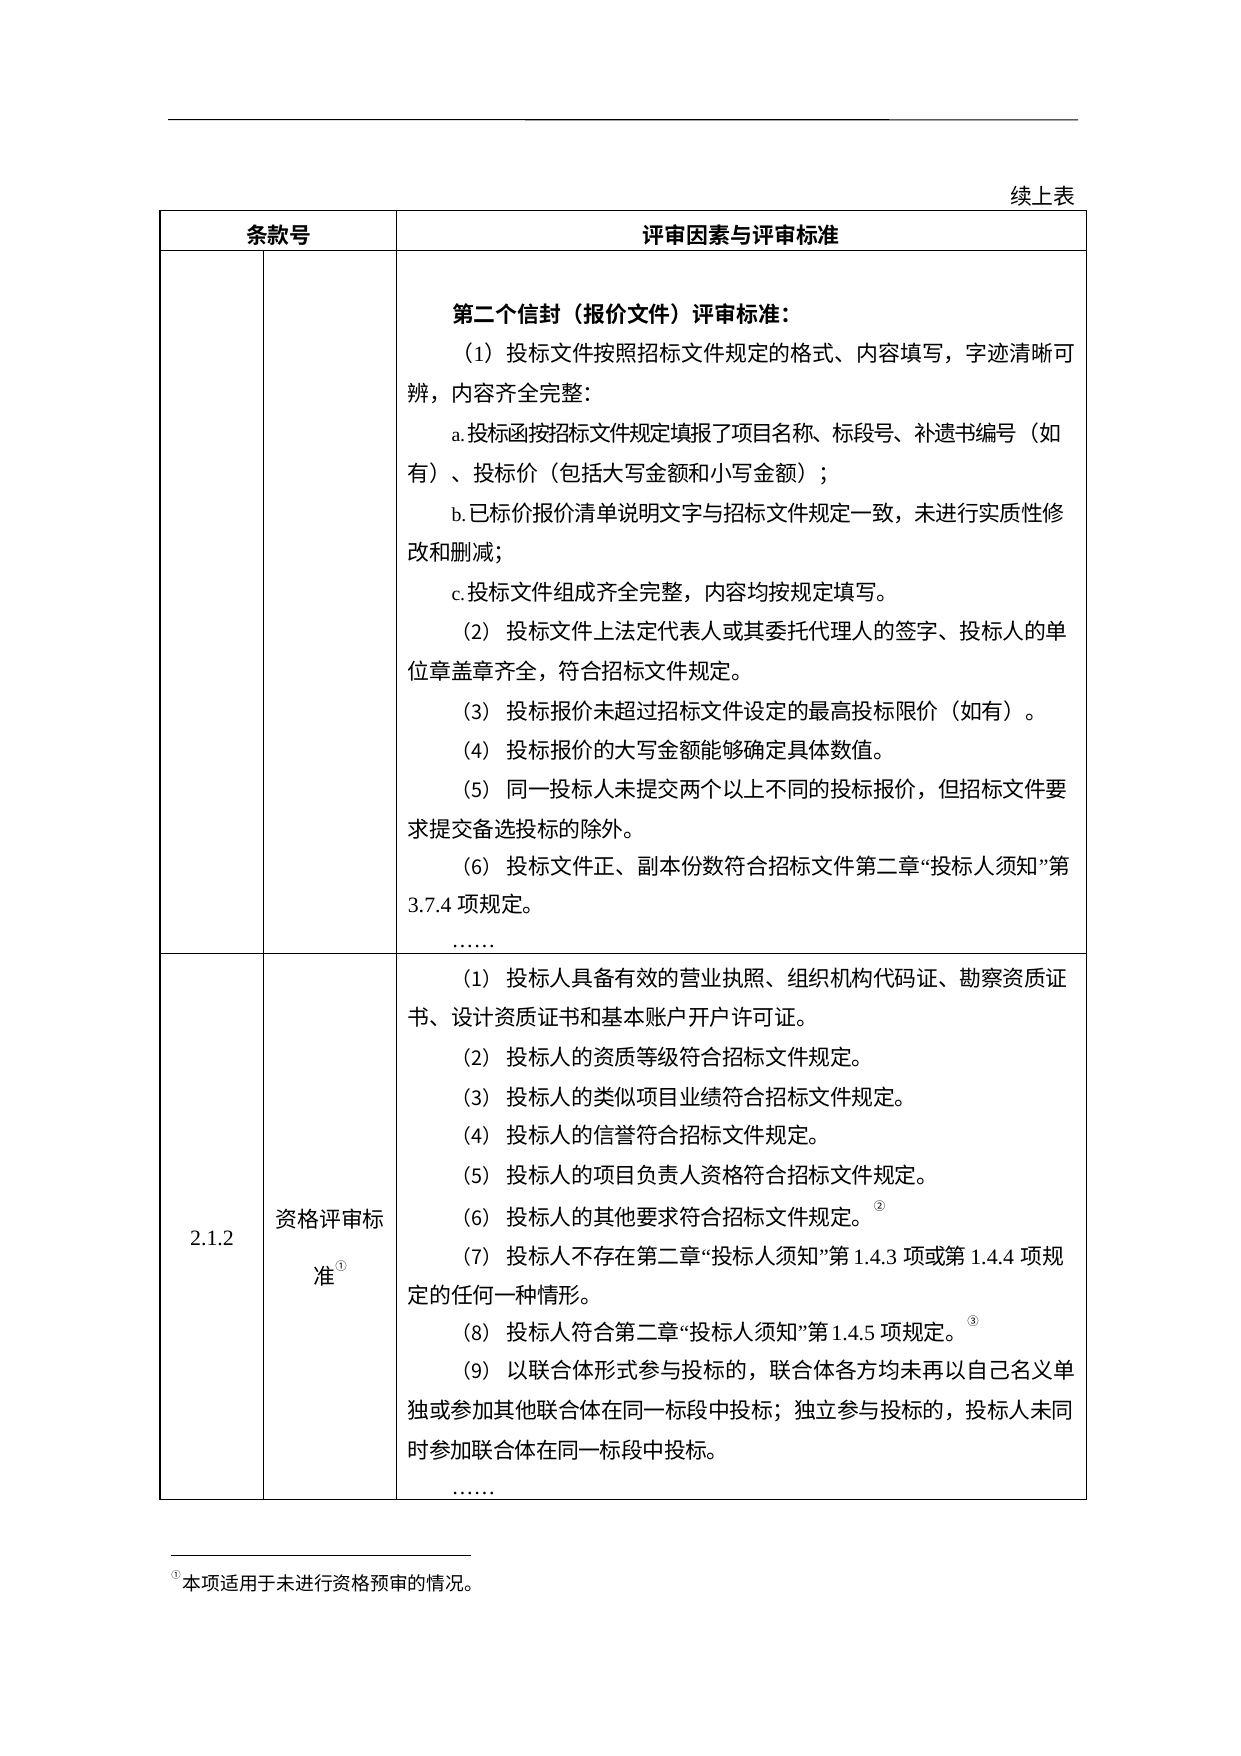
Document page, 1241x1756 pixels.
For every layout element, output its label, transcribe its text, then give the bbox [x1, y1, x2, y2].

table_cell 第二个信封（报价文件）评审标准： （1）投标文件按照招标文件规定的格式、内容填写，字迹清晰可辨，内容齐全完整： 投标函按招标文件规定填报了项目名称、标段号、补遗书编号（如有）、投标价（包括大写金额和小写金额）； 已标价报价清单说明文字与招标文件规定一致，未进行实质性修改和删减； 投标文件组成齐全完整，内容均按规定填写。 投标文件上法定代表人或其委托代理人的签字、投标人的单位章盖章齐全，符合招标文件规定。 投标报价未超过招标文件设定的最高投标限价（如有）。 投标报价的大写金额能够确定具体数值。 同一投标人未提交两个以上不同的投标报价，但招标文件要求提交备选投标的除外。 投标文件正、副本份数符合招标文件第二章“投标人须知”第 3.7.4 项规定。 …… [397, 251, 1086, 952]
table_header 条款号 [161, 211, 396, 250]
text ① 本项适用于未进行资格预审的情况。 [171, 1567, 1165, 1596]
text 续上表 [127, 179, 1075, 210]
table_cell 2.1.2 [161, 954, 263, 1499]
table_cell 资格评审标准① [264, 954, 396, 1499]
table_cell [161, 251, 263, 952]
table_cell [264, 251, 396, 952]
table_cell 投标人具备有效的营业执照、组织机构代码证、勘察资质证书、设计资质证书和基本账户开户许可证。 投标人的资质等级符合招标文件规定。 投标人的类似项目业绩符合招标文件规定。 投标人的信誉符合招标文件规定。 投标人的项目负责人资格符合招标文件规定。 投标人的其他要求符合招标文件规定。② 投标人不存在第二章“投标人须知”第 1.4.3 项或第 1.4.4 项规定的任何一种情形。 投标人符合第二章“投标人须知”第 1.4.5 项规定。③ 以联合体形式参与投标的，联合体各方均未再以自己名义单独或参加其他联合体在同一标段中投标；独立参与投标的，投标人未同时参加联合体在同一标段中投标。 …… [397, 954, 1086, 1499]
table_header 评审因素与评审标准 [397, 211, 1086, 250]
